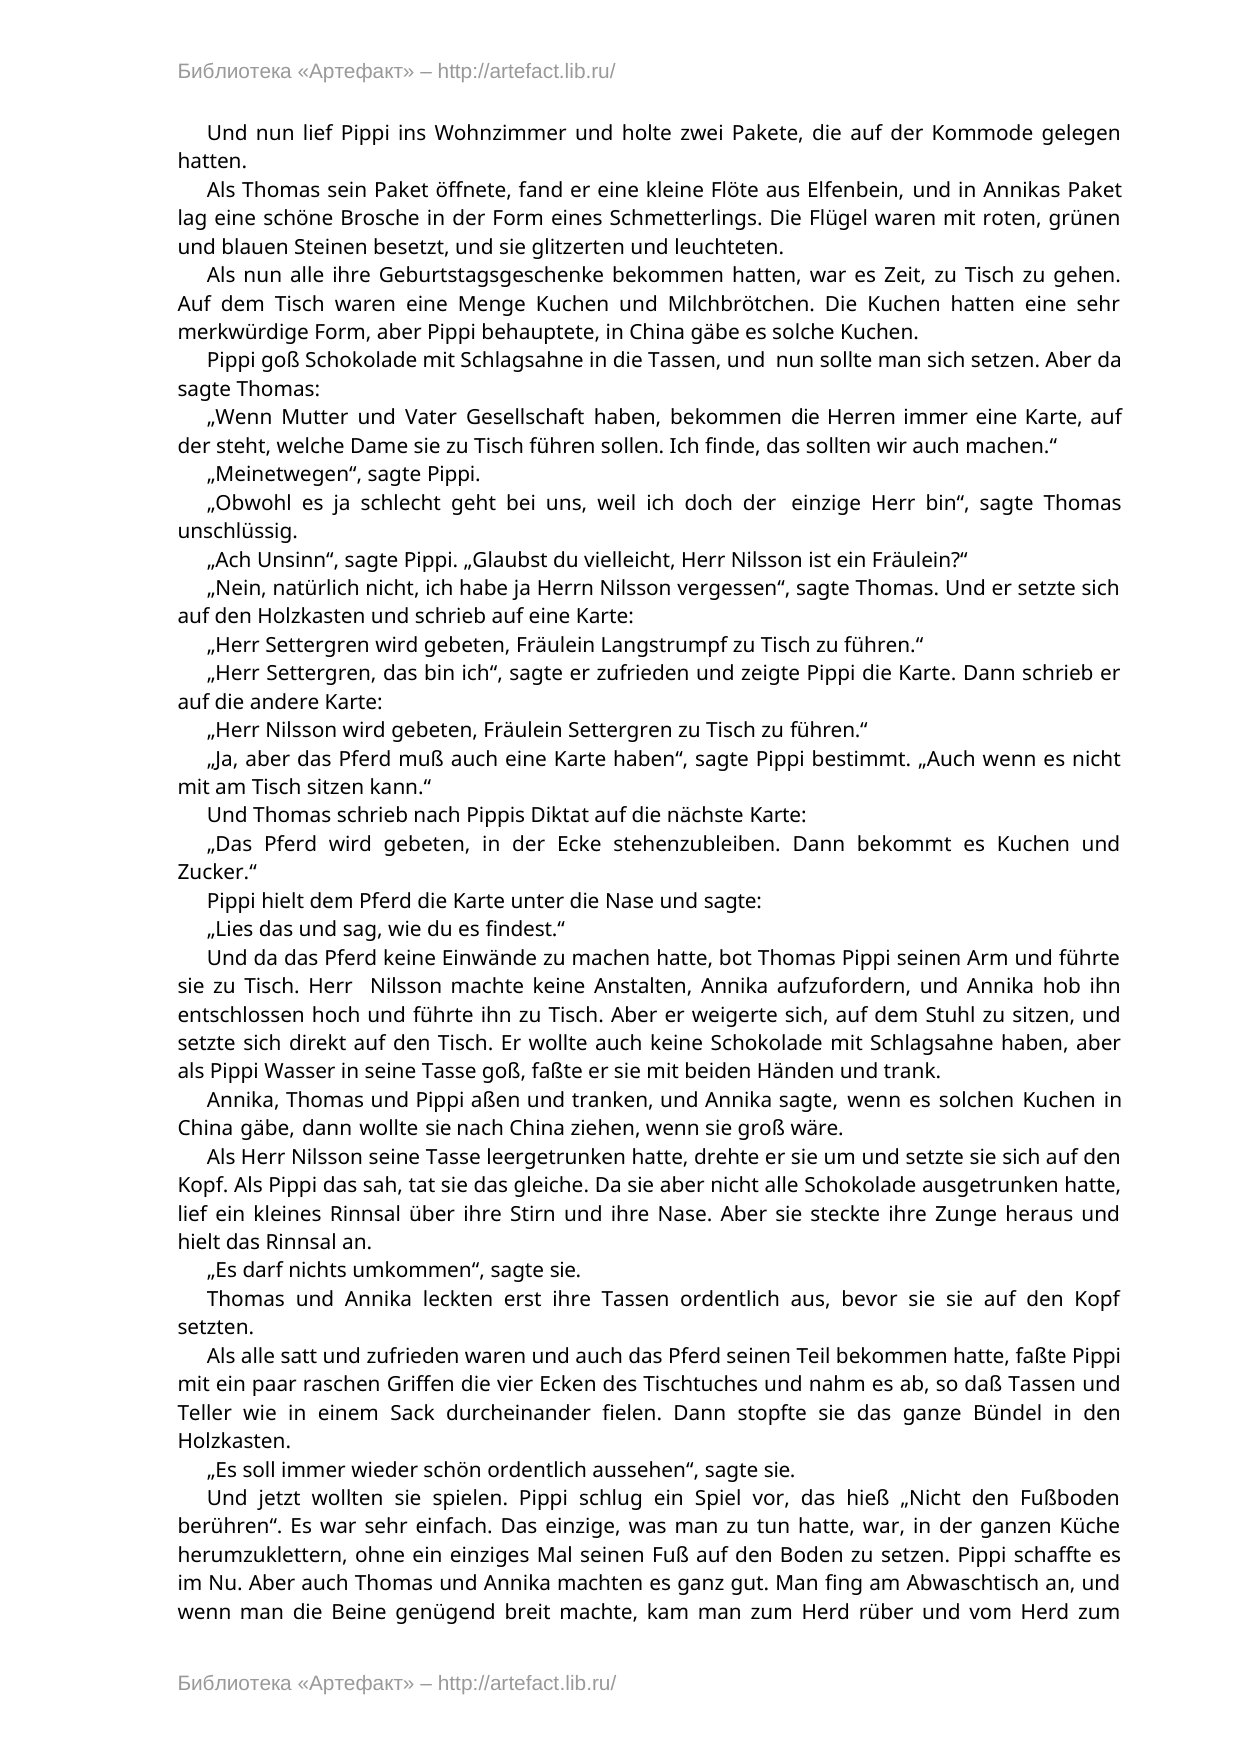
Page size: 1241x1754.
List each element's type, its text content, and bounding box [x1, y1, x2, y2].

text „Das Pferd wird gebeten, in der Ecke stehenzubleiben. Dann bekommt es Kuchen und Zucker.“ [177, 829, 1122, 886]
text Und Thomas schrieb nach Pippis Diktat auf die nächste Karte: [177, 801, 1122, 829]
text „Meinetwegen“, sagte Pippi. [177, 459, 1122, 488]
text „Lies das und sag, wie du es findest.“ [177, 914, 1122, 943]
text Als alle satt und zufrieden waren und auch das Pferd seinen Teil bekommen hatte, faßte Pippi mit ein paar raschen Griffen die vier Ecken des Tischtuches und nahm es ab, so daß Tassen und Teller wie in einem Sack durcheinander fielen. Dann stopfte sie das ganze Bündel in den Holzkasten. [177, 1341, 1122, 1455]
text „Wenn Mutter und Vater Gesellschaft haben, bekommen die Herren immer eine Karte, auf der steht, welche Dame sie zu Tisch führen sollen. Ich finde, das sollten wir auch machen.“ [177, 402, 1122, 459]
text Und nun lief Pippi ins Wohnzimmer und holte zwei Pakete, die auf der Kommode gelegen hatten. [177, 118, 1122, 175]
text „Nein, natürlich nicht, ich habe ja Herrn Nilsson vergessen“, sagte Thomas. Und er setzte sich auf den Holzkasten und schrieb auf eine Karte: [177, 573, 1122, 630]
text Thomas und Annika leckten erst ihre Tassen ordentlich aus, bevor sie sie auf den Kopf setzten. [177, 1284, 1122, 1341]
text „Ach Unsinn“, sagte Pippi. „Glaubst du vielleicht, Herr Nilsson ist ein Fräulein?“ [177, 545, 1122, 573]
text „Obwohl es ja schlecht geht bei uns, weil ich doch der einzige Herr bin“, sagte Thomas unschlüssig. [177, 488, 1122, 545]
text Und da das Pferd keine Einwände zu machen hatte, bot Thomas Pippi seinen Arm und führte sie zu Tisch. Herr Nilsson machte keine Anstalten, Annika aufzufordern, und Annika hob ihn entschlossen hoch und führte ihn zu Tisch. Aber er weigerte sich, auf dem Stuhl zu sitzen, und setzte sich direkt auf den Tisch. Er wollte auch keine Schokolade mit Schlagsahne haben, aber als Pippi Wasser in seine Tasse goß, faßte er sie mit beiden Händen und trank. [177, 943, 1122, 1085]
text Pippi hielt dem Pferd die Karte unter die Nase und sagte: [177, 886, 1122, 914]
text „Es soll immer wieder schön ordentlich aussehen“, sagte sie. [177, 1455, 1122, 1483]
text Als Herr Nilsson seine Tasse leergetrunken hatte, drehte er sie um und setzte sie sich auf den Kopf. Als Pippi das sah, tat sie das gleiche. Da sie aber nicht alle Schokolade ausgetrunken hatte, lief ein kleines Rinnsal über ihre Stirn und ihre Nase. Aber sie steckte ihre Zunge heraus und hielt das Rinnsal an. [177, 1142, 1122, 1256]
text „Ja, aber das Pferd muß auch eine Karte haben“, sagte Pippi bestimmt. „Auch wenn es nicht mit am Tisch sitzen kann.“ [177, 744, 1122, 801]
text „Es darf nichts umkommen“, sagte sie. [177, 1256, 1122, 1284]
text Als nun alle ihre Geburtstagsgeschenke bekommen hatten, war es Zeit, zu Tisch zu gehen. Auf dem Tisch waren eine Menge Kuchen und Milchbrötchen. Die Kuchen hatten eine sehr merkwürdige Form, aber Pippi behauptete, in China gäbe es solche Kuchen. [177, 260, 1122, 346]
text „Herr Settergren wird gebeten, Fräulein Langstrumpf zu Tisch zu führen.“ [177, 630, 1122, 658]
text „Herr Settergren, das bin ich“, sagte er zufrieden und zeigte Pippi die Karte. Dann schrieb er auf die andere Karte: [177, 658, 1122, 715]
text Pippi goß Schokolade mit Schlagsahne in die Tassen, und nun sollte man sich setzen. Aber da sagte Thomas: [177, 346, 1122, 402]
text Als Thomas sein Paket öffnete, fand er eine kleine Flöte aus Elfenbein, und in Annikas Paket lag eine schöne Brosche in der Form eines Schmetterlings. Die Flügel waren mit roten, grünen und blauen Steinen besetzt, und sie glitzerten und leuchteten. [177, 175, 1122, 260]
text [177, 1483, 1122, 1625]
text Annika, Thomas und Pippi aßen und tranken, und Annika sagte, wenn es solchen Kuchen in China gäbe, dann wollte sie nach China ziehen, wenn sie groß wäre. [177, 1085, 1122, 1142]
text „Herr Nilsson wird gebeten, Fräulein Settergren zu Tisch zu führen.“ [177, 715, 1122, 744]
